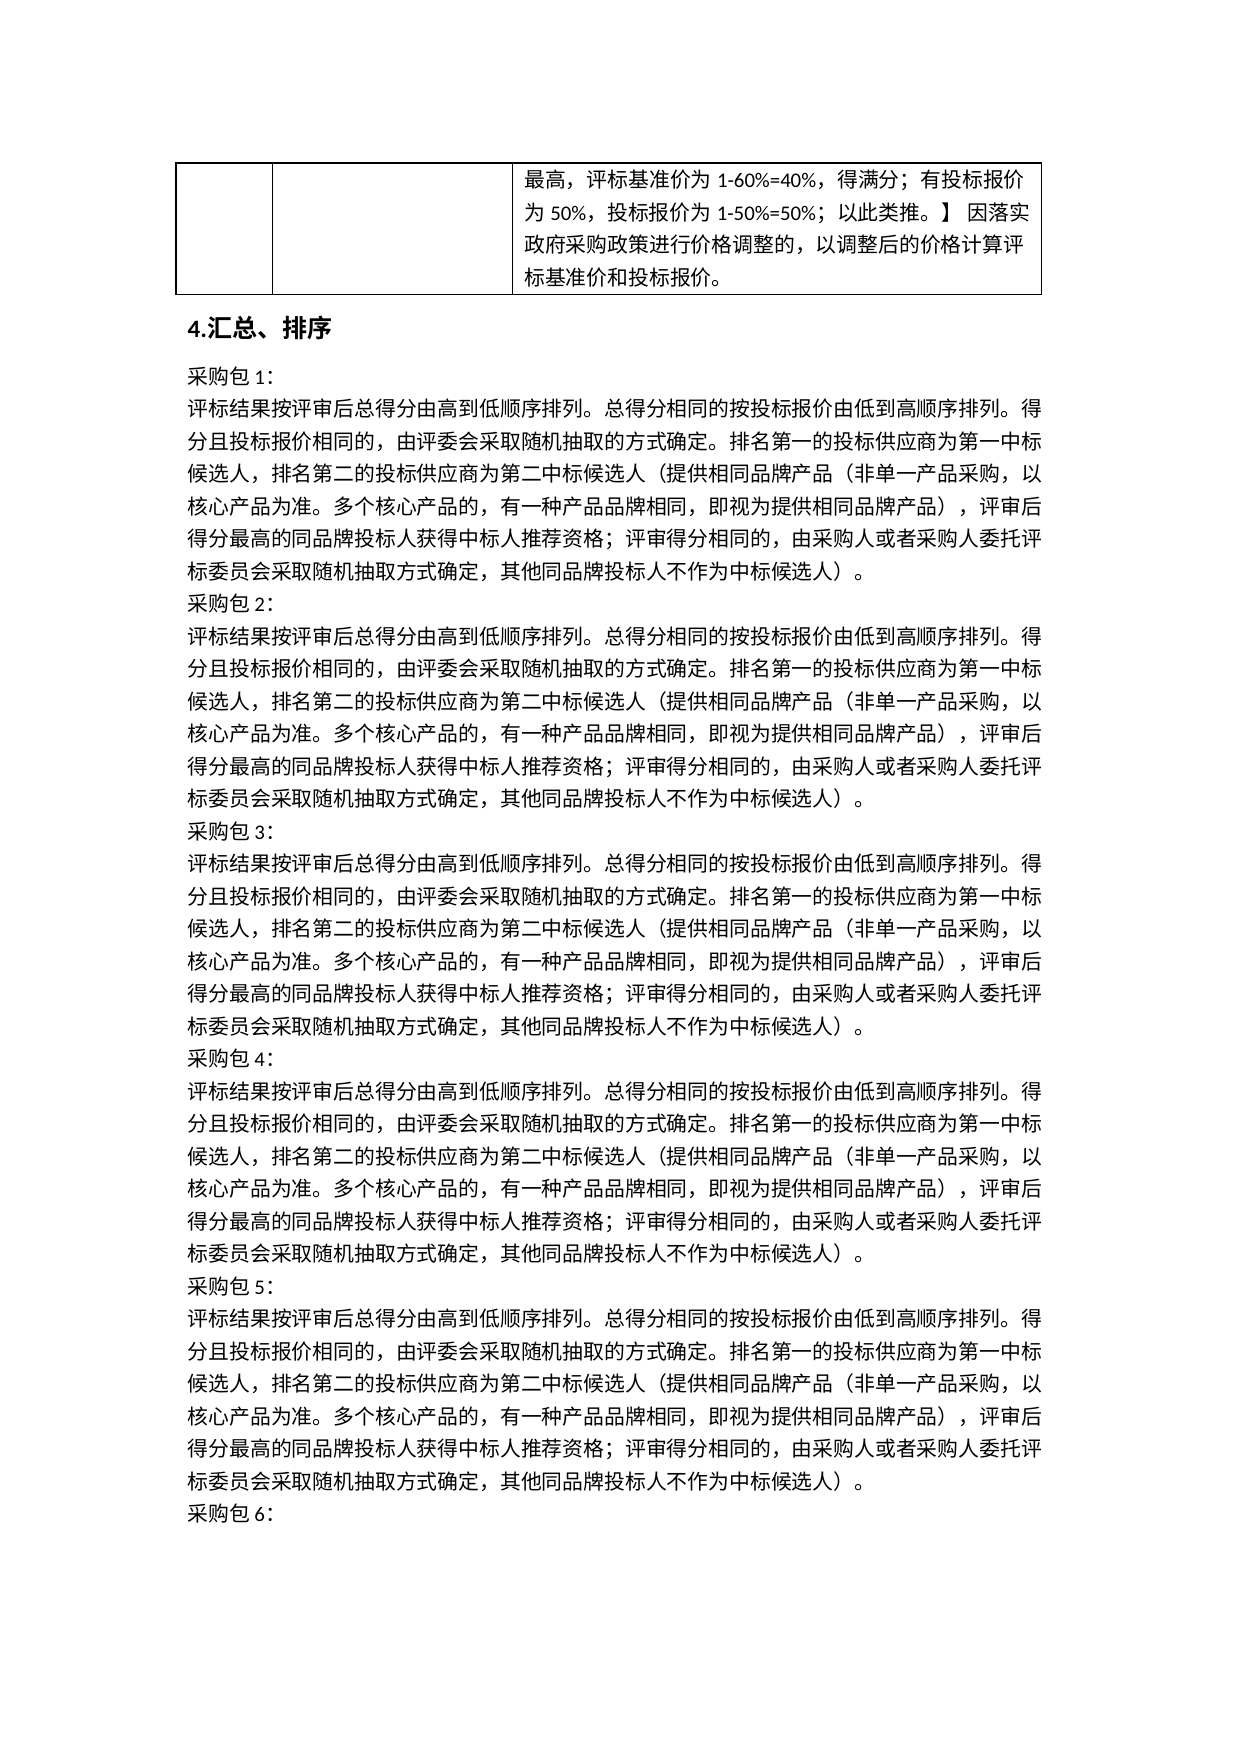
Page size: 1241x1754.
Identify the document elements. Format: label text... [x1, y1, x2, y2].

text 采购包5： [187, 1270, 1053, 1303]
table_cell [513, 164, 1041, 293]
text 4.汇总、排序 [187, 295, 1053, 360]
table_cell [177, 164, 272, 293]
text 采购包2： [187, 588, 1053, 620]
text 采购包3： [187, 815, 1053, 848]
text 采购包1： [187, 360, 1053, 393]
text 采购包6： [187, 1498, 1053, 1530]
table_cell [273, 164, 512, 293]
text 采购包4： [187, 1043, 1053, 1075]
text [187, 1303, 1053, 1498]
